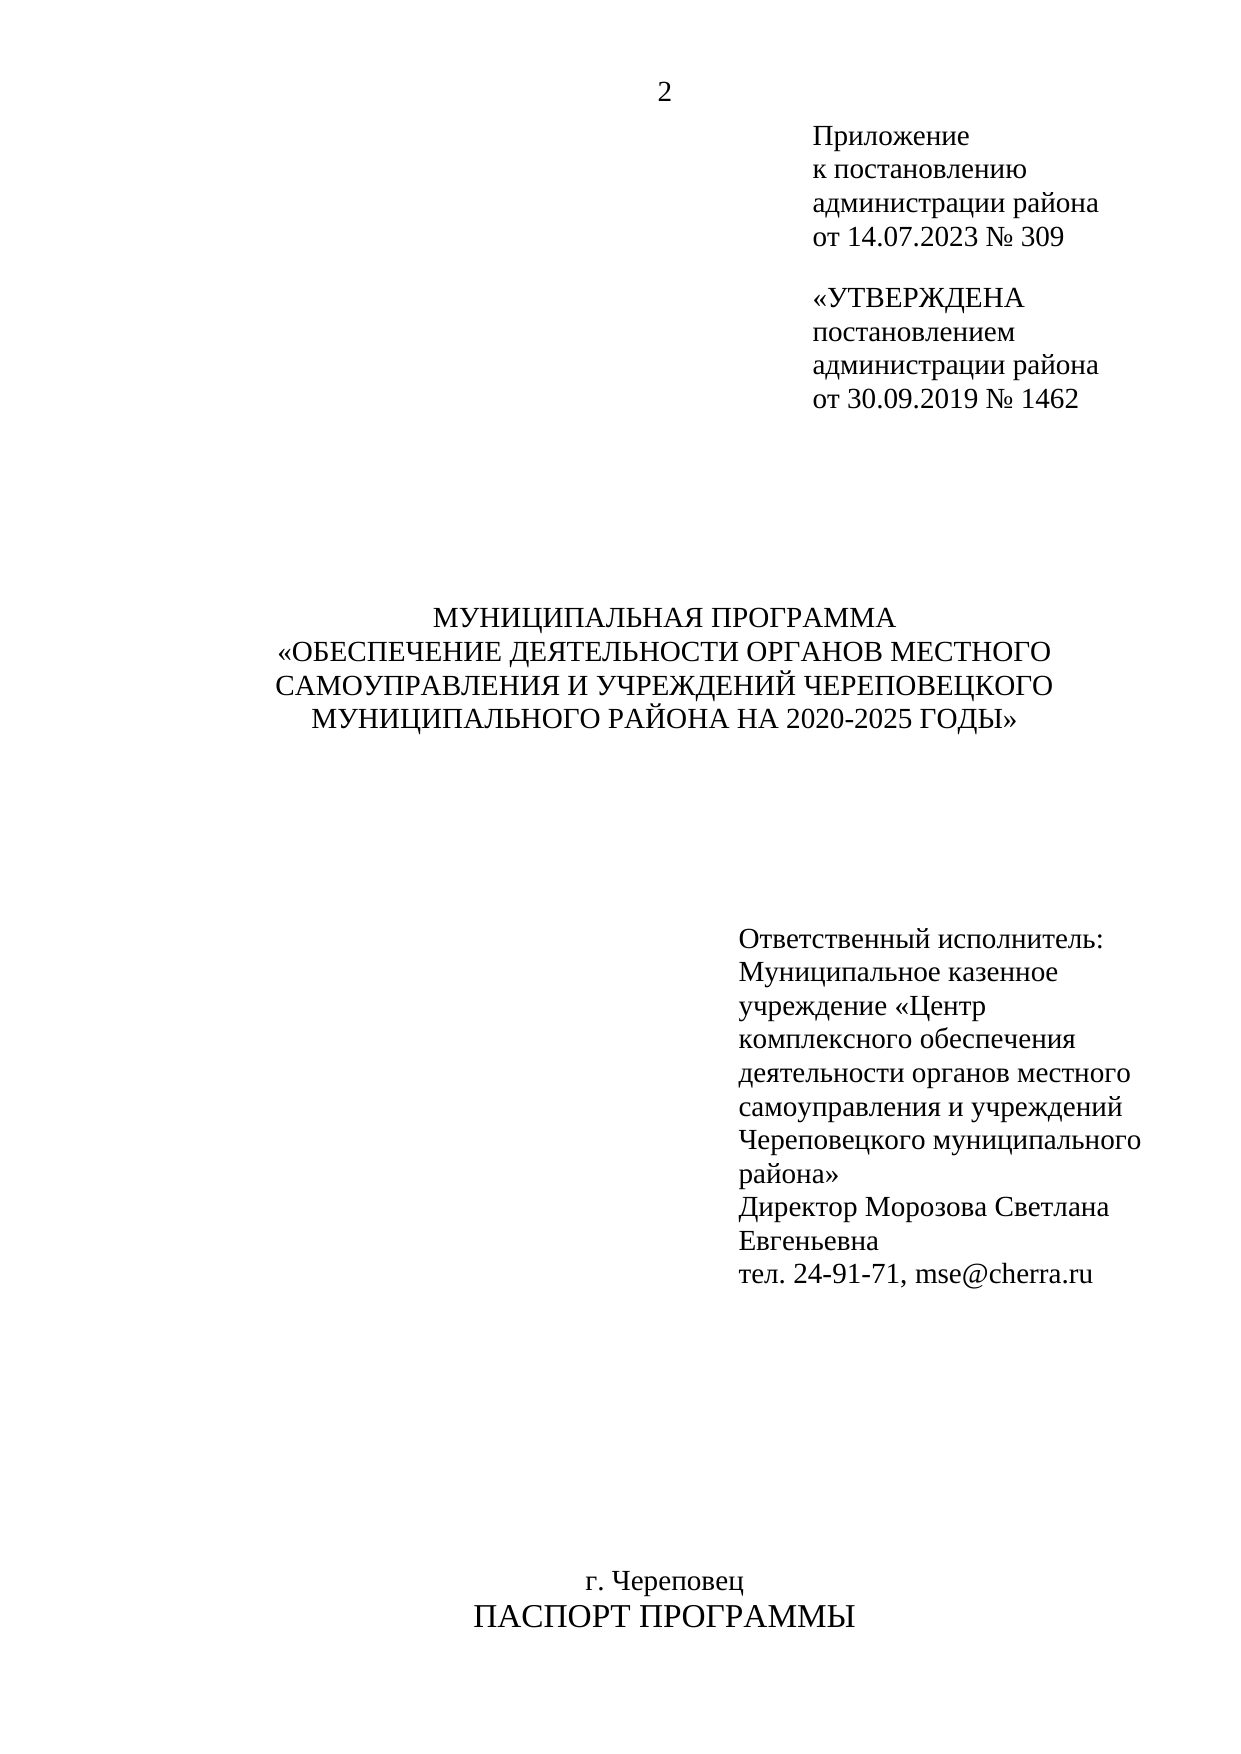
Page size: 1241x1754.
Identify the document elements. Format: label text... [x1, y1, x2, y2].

text «УТВЕРЖДЕНА [177, 280, 1152, 314]
text МУНИЦИПАЛЬНАЯ ПРОГРАММА [177, 601, 1152, 634]
text от 30.09.2019 № 1462 [177, 381, 1152, 414]
text деятельности органов местного самоуправления и учреждений Череповецкого муниципального района» [738, 1055, 1152, 1189]
text администрации района [177, 185, 1152, 219]
text администрации района [177, 347, 1152, 381]
text постановлением [177, 314, 1152, 347]
title ПАСПОРТ ПРОГРАММЫ [177, 1597, 1152, 1635]
text Муниципальное казенное учреждение «Центр комплексного обеспечения [738, 954, 1152, 1055]
text «ОБЕСПЕЧЕНИЕ ДЕЯТЕЛЬНОСТИ ОРГАНОВ МЕСТНОГО САМОУПРАВЛЕНИЯ И УЧРЕЖДЕНИЙ ЧЕРЕПОВЕЦКОГО МУНИЦИПАЛЬНОГО РАЙОНА НА 2020-2025 ГОДЫ» [177, 634, 1152, 735]
text тел. 24-91-71, mse@cherra.ru [738, 1256, 1152, 1290]
text к постановлению [177, 152, 1152, 185]
text от 14.07.2023 № 309 [177, 219, 1152, 252]
text Директор Морозова Светлана Евгеньевна [738, 1189, 1152, 1256]
text Ответственный исполнитель: [738, 893, 1152, 954]
title г. Череповец [177, 1563, 1152, 1597]
text Приложение [177, 118, 1152, 152]
